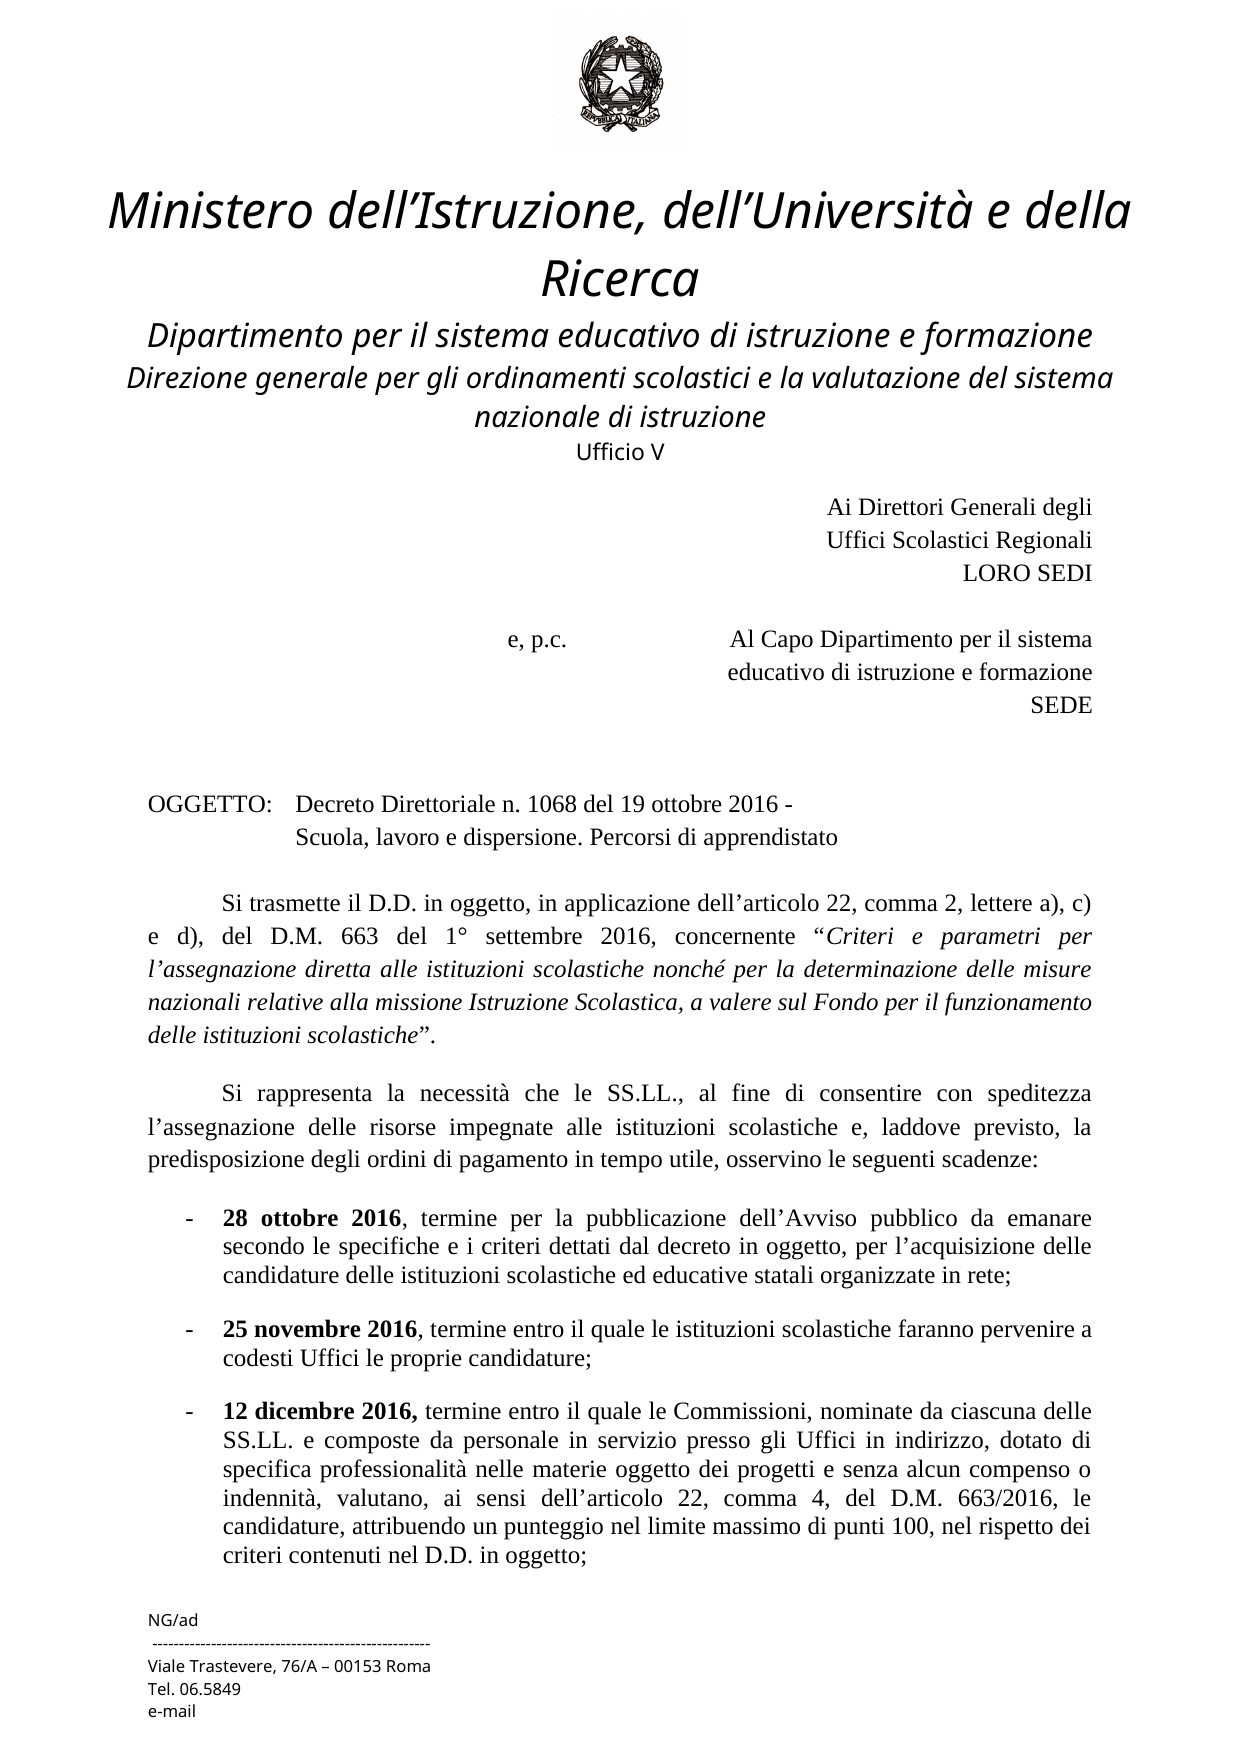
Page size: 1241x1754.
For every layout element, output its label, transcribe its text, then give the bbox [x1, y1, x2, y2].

list 28 ottobre 2016, termine per la pubblicazione dell’Avviso pubblico da emanare secondo le specifiche e i criteri dettati dal decreto in oggetto, per l’acquisizione delle candidature delle istituzioni scolastiche ed educative statali organizzate in rete; [185, 1203, 1092, 1289]
text e, p.c. Al Capo Dipartimento per il sistema [148, 624, 1092, 653]
text SEDE [148, 690, 1092, 719]
text Uffici Scolastici Regionali [148, 525, 1092, 554]
text Ai Direttori Generali degli [148, 492, 1092, 521]
list 25 novembre 2016, termine entro il quale le istituzioni scolastiche faranno pervenire a codesti Uffici le proprie candidature; [185, 1314, 1092, 1371]
text Si rappresenta la necessità che le SS.LL., al fine di consentire con speditezza l’assegnazione delle risorse impegnate alle istituzioni scolastiche e, laddove previsto, la predisposizione degli ordini di pagamento in tempo utile, osservino le seguenti scadenze: [148, 1078, 1092, 1173]
list 12 dicembre 2016, termine entro il quale le Commissioni, nominate da ciascuna delle SS.LL. e composte da personale in servizio presso gli Uffici in indirizzo, dotato di specifica professionalità nelle materie oggetto dei progetti e senza alcun compenso o indennità, valutano, ai sensi dell’articolo 22, comma 4, del D.M. 663/2016, le candidature, attribuendo un punteggio nel limite massimo di punti 100, nel rispetto dei criteri contenuti nel D.D. in oggetto; [185, 1396, 1092, 1569]
text LORO SEDI [148, 558, 1092, 587]
text Scuola, lavoro e dispersione. Percorsi di apprendistato [148, 822, 1092, 851]
text educativo di istruzione e formazione [148, 657, 1092, 686]
picture [552, 14, 688, 151]
text Si trasmette il D.D. in oggetto, in applicazione dell’articolo 22, comma 2, lettere a), c) e d), del D.M. 663 del 1° settembre 2016, concernente “Criteri e parametri per l’assegnazione diretta alle istituzioni scolastiche nonché per la determinazione delle misure nazionali relative alla missione Istruzione Scolastica, a valere sul Fondo per il funzionamento delle istituzioni scolastiche”. [148, 888, 1092, 1049]
text OGGETTO: Decreto Direttoriale n. 1068 del 19 ottobre 2016 - [148, 789, 1092, 818]
